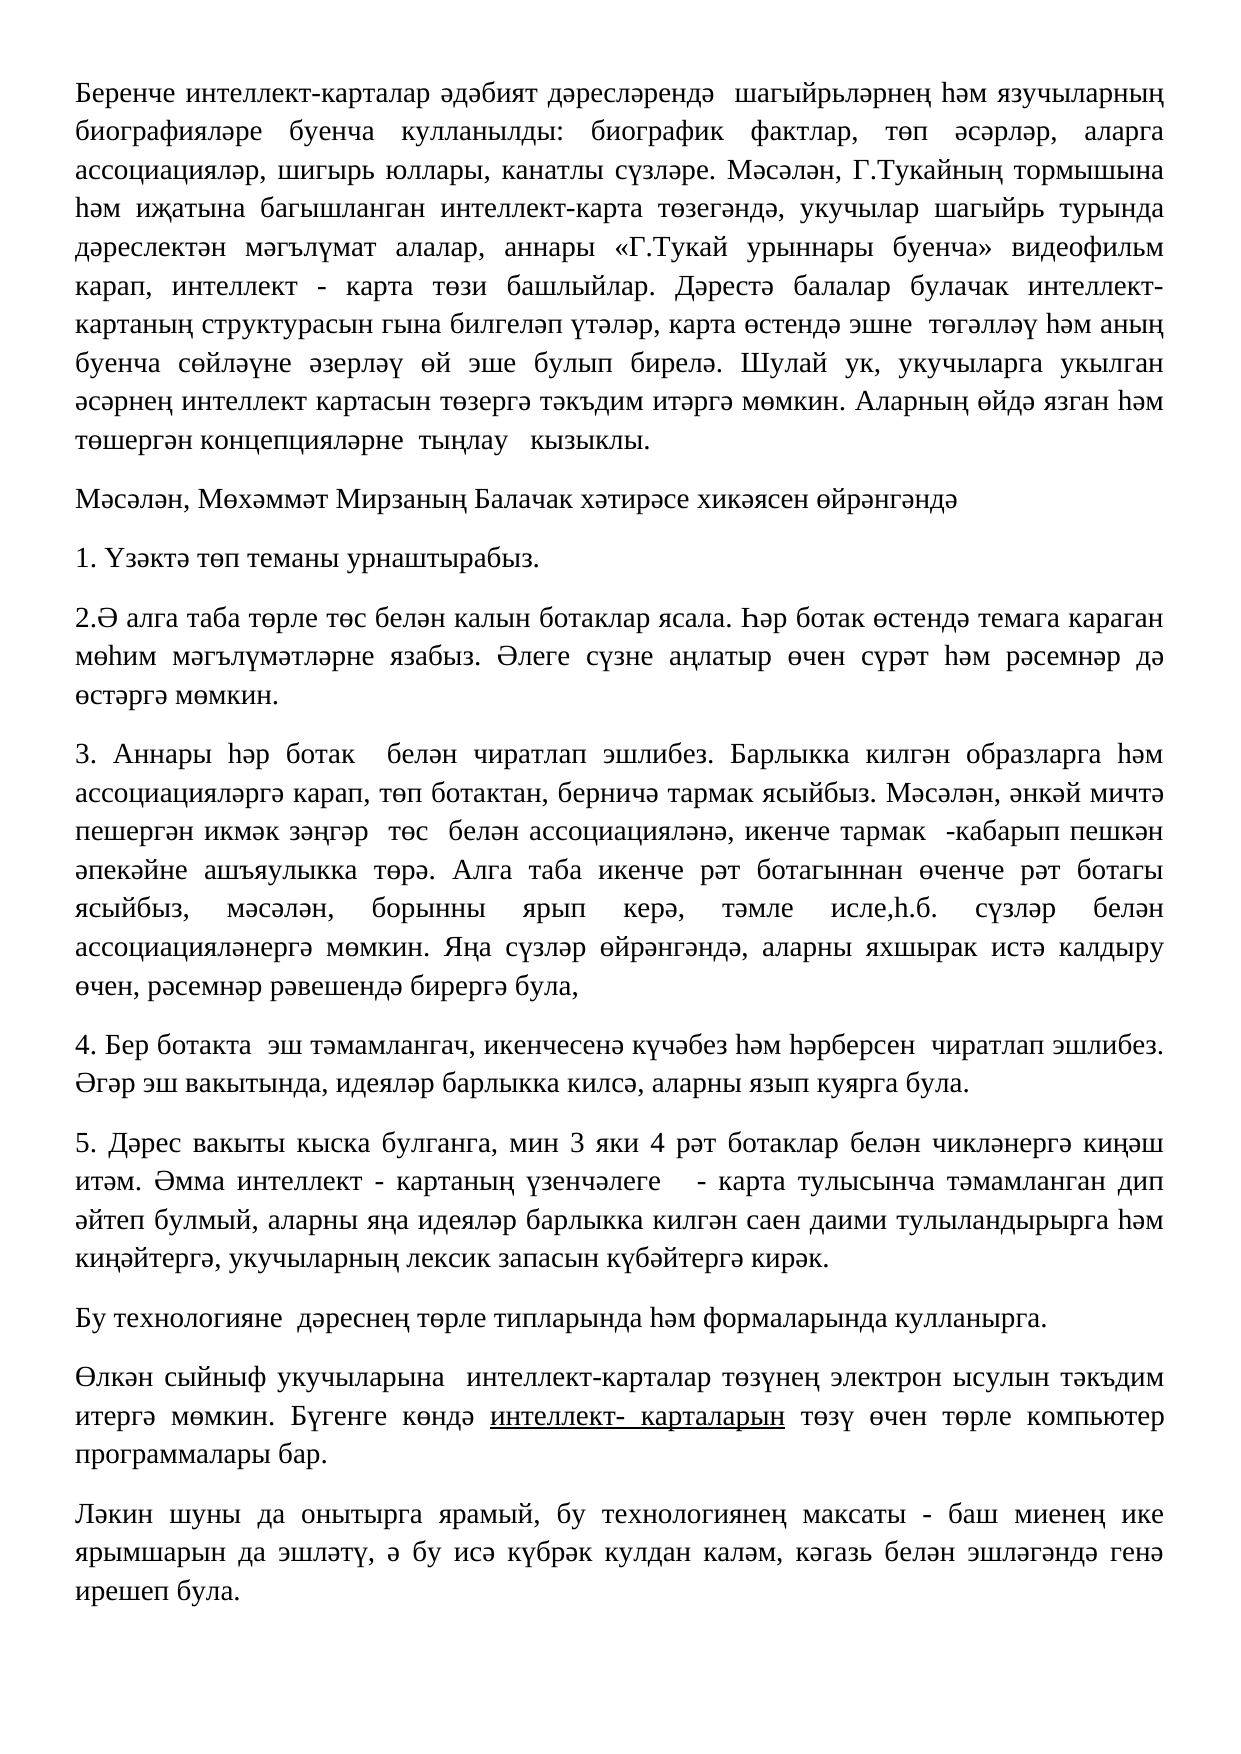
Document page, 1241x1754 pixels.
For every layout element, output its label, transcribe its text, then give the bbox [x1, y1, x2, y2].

text 4. Бер ботакта эш тәмамлангач, икенчесенә күчәбез һәм һәрберсен чиратлап эшлибез. Әгәр эш вакытында, идеяләр барлыкка килсә, аларны язып куярга була. [75, 1027, 1165, 1099]
text 3. Аннары һәр ботак белән чиратлап эшлибез. Барлыкка килгән образларга һәм ассоциацияләргә карап, төп ботактан, берничә тармак ясыйбыз. Мәсәлән, әнкәй мичтә пешергән икмәк зәңгәр төс белән ассоциацияләнә, икенче тармак -кабарып пешкән әпекәйне ашъяулыкка төрә. Алга таба икенче рәт ботагыннан өченче рәт ботагы ясыйбыз, мәсәлән, борынны ярып керә, тәмле исле,һ.б. сүзләр белән ассоциацияләнергә мөмкин. Яңа сүзләр өйрәнгәндә, аларны яхшырак истә калдыру өчен, рәсемнәр рәвешендә бирергә була, [75, 736, 1165, 1001]
text Беренче интеллект-карталар әдәбият дәресләрендә шагыйрьләрнең һәм язучыларның биографияләре буенча кулланылды: биографик фактлар, төп әсәрләр, аларга ассоциацияләр, шигырь юллары, канатлы сүзләре. Мәсәлән, Г.Тукайның тормышына һәм иҗатына багышланган интеллект-карта төзегәндә, укучылар шагыйрь турында дәреслектән мәгълүмат алалар, аннары «Г.Тукай урыннары буенча» видеофильм карап, интеллект - карта төзи башлыйлар. Дәрестә балалар булачак интеллект- картаның структурасын гына билгеләп үтәләр, карта өстендә эшне төгәлләү һәм аның буенча сөйләүне әзерләү өй эше булып бирелә. Шулай ук, укучыларга укылган әсәрнең интеллект картасын төзергә тәкъдим итәргә мөмкин. Аларның өйдә язган һәм төшергән концепцияләрне тыңлау кызыклы. [75, 75, 1165, 455]
text 2.Ә алга таба төрле төс белән калын ботаклар ясала. Һәр ботак өстендә темага караган мөһим мәгълүмәтләрне язабыз. Әлеге сүзне аңлатыр өчен сүрәт һәм рәсемнәр дә өстәргә мөмкин. [75, 600, 1165, 711]
text 1. Үзәктә төп теманы урнаштырабыз. [75, 541, 1165, 574]
text Мәсәлән, Мөхәммәт Мирзаның Балачак хәтирәсе хикәясен өйрәнгәндә [75, 481, 1165, 515]
text Ләкин шуны да онытырга ярамый, бу технологиянең максаты - баш миенең ике ярымшарын да эшләтү, ә бу исә күбрәк кулдан каләм, кәгазь белән эшләгәндә генә ирешеп була. [75, 1496, 1165, 1606]
text Өлкән сыйныф укучыларына интеллект-карталар төзүнең электрон ысулын тәкъдим итергә мөмкин. Бүгенге көндә интеллект- карталарын төзү өчен төрле компьютер программалары бар. [75, 1359, 1165, 1470]
text 5. Дәрес вакыты кыска булганга, мин 3 яки 4 рәт ботаклар белән чикләнергә киңәш итәм. Әмма интеллект - картаның үзенчәлеге - карта тулысынча тәмамланган дип әйтеп булмый, аларны яңа идеяләр барлыкка килгән саен даими тулыландырырга һәм киңәйтергә, укучыларның лексик запасын күбәйтергә кирәк. [75, 1125, 1165, 1274]
text Бу технологияне дәреснең төрле типларында һәм формаларында кулланырга. [75, 1300, 1165, 1333]
